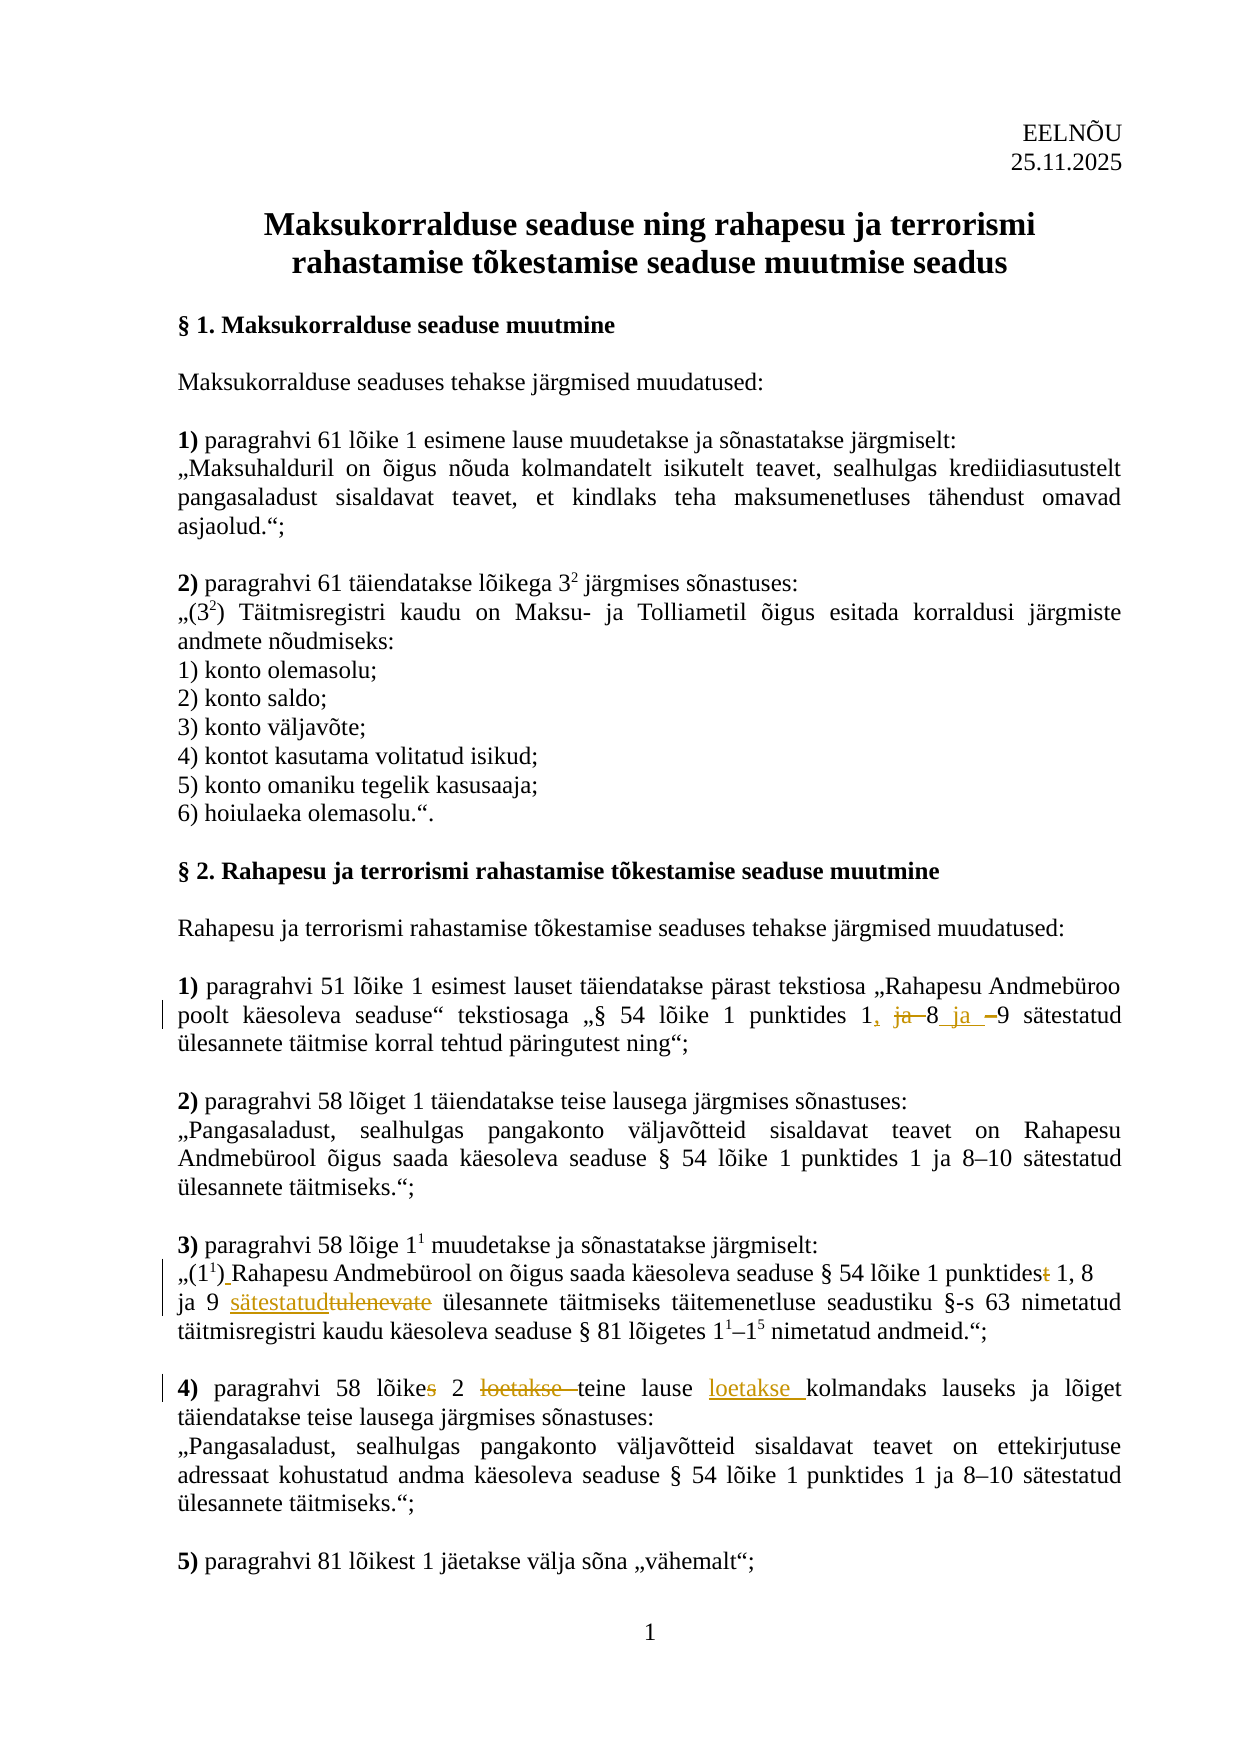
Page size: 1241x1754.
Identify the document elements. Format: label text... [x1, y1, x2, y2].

text 2) konto saldo; [177, 683, 1122, 712]
text Maksukorralduse seaduses tehakse järgmised muudatused: [177, 367, 1122, 396]
text 25.11.2025 [177, 147, 1122, 176]
text „Pangasaladust, sealhulgas pangakonto väljavõtteid sisaldavat teavet on ettekirjutuse adressaat kohustatud andma käesoleva seaduse § 54 lõike 1 punktides 1 ja 8–10 sätestatud ülesannete täitmiseks.“; [177, 1431, 1122, 1517]
text Maksukorralduse seaduse ning rahapesu ja terrorismi rahastamise tõkestamise seaduse muutmise seadus [177, 204, 1122, 281]
text 2) paragrahvi 58 lõiget 1 täiendatakse teise lausega järgmises sõnastuses: [177, 1086, 1122, 1115]
text 4) paragrahvi 58 lõike 2 teine lause kolmandaks lauseks ja lõiget täiendatakse teise lausega järgmises sõnastuses: [177, 1373, 1122, 1431]
text 1) konto olemasolu; [177, 655, 1122, 683]
text EELNÕU [177, 118, 1122, 147]
text 3) konto väljavõte; [177, 712, 1122, 741]
text ja 9 ülesannete täitmiseks täitemenetluse seadustiku §-s 63 nimetatud täitmisregistri kaudu käesoleva seaduse § 81 lõigetes 11–15 nimetatud andmeid.“; [177, 1287, 1122, 1345]
text 5) paragrahvi 81 lõikest 1 jäetakse välja sõna „vähemalt“; [177, 1546, 1122, 1575]
text „Pangasaladust, sealhulgas pangakonto väljavõtteid sisaldavat teavet on Rahapesu Andmebürool õigus saada käesoleva seaduse § 54 lõike 1 punktides 1 ja 8–10 sätestatud ülesannete täitmiseks.“; [177, 1115, 1122, 1201]
text 1) paragrahvi 61 lõike 1 esimene lause muudetakse ja sõnastatakse järgmiselt: [177, 425, 1122, 453]
text § 1. Maksukorralduse seaduse muutmine [177, 310, 1122, 338]
text 3) paragrahvi 58 lõige 11 muudetakse ja sõnastatakse järgmiselt: [177, 1230, 1122, 1258]
text § 2. Rahapesu ja terrorismi rahastamise tõkestamise seaduse muutmine [177, 856, 1122, 885]
text Rahapesu ja terrorismi rahastamise tõkestamise seaduses tehakse järgmised muudatused: [177, 913, 1122, 942]
text „(11)Rahapesu Andmebürool on õigus saada käesoleva seaduse § 54 lõike 1 punktides 1, 8 [177, 1258, 1122, 1287]
text „(32) Täitmisregistri kaudu on Maksu- ja Tolliametil õigus esitada korraldusi järgmiste andmete nõudmiseks: [177, 597, 1122, 655]
text 1) paragrahvi 51 lõike 1 esimest lauset täiendatakse pärast tekstiosa „Rahapesu Andmebüroo poolt käesoleva seaduse“ tekstiosaga „§ 54 lõike 1 punktides 1 89 sätestatud ülesannete täitmise korral tehtud päringutest ning“; [177, 971, 1122, 1057]
text 6) hoiulaeka olemasolu.“. [177, 798, 1122, 827]
text 4) kontot kasutama volitatud isikud; [177, 741, 1122, 770]
text 2) paragrahvi 61 täiendatakse lõikega 32 järgmises sõnastuses: [177, 568, 1122, 597]
text 5) konto omaniku tegelik kasusaaja; [177, 770, 1122, 798]
text „Maksuhalduril on õigus nõuda kolmandatelt isikutelt teavet, sealhulgas krediidiasutustelt pangasaladust sisaldavat teavet, et kindlaks teha maksumenetluses tähendust omavad asjaolud.“; [177, 453, 1122, 540]
